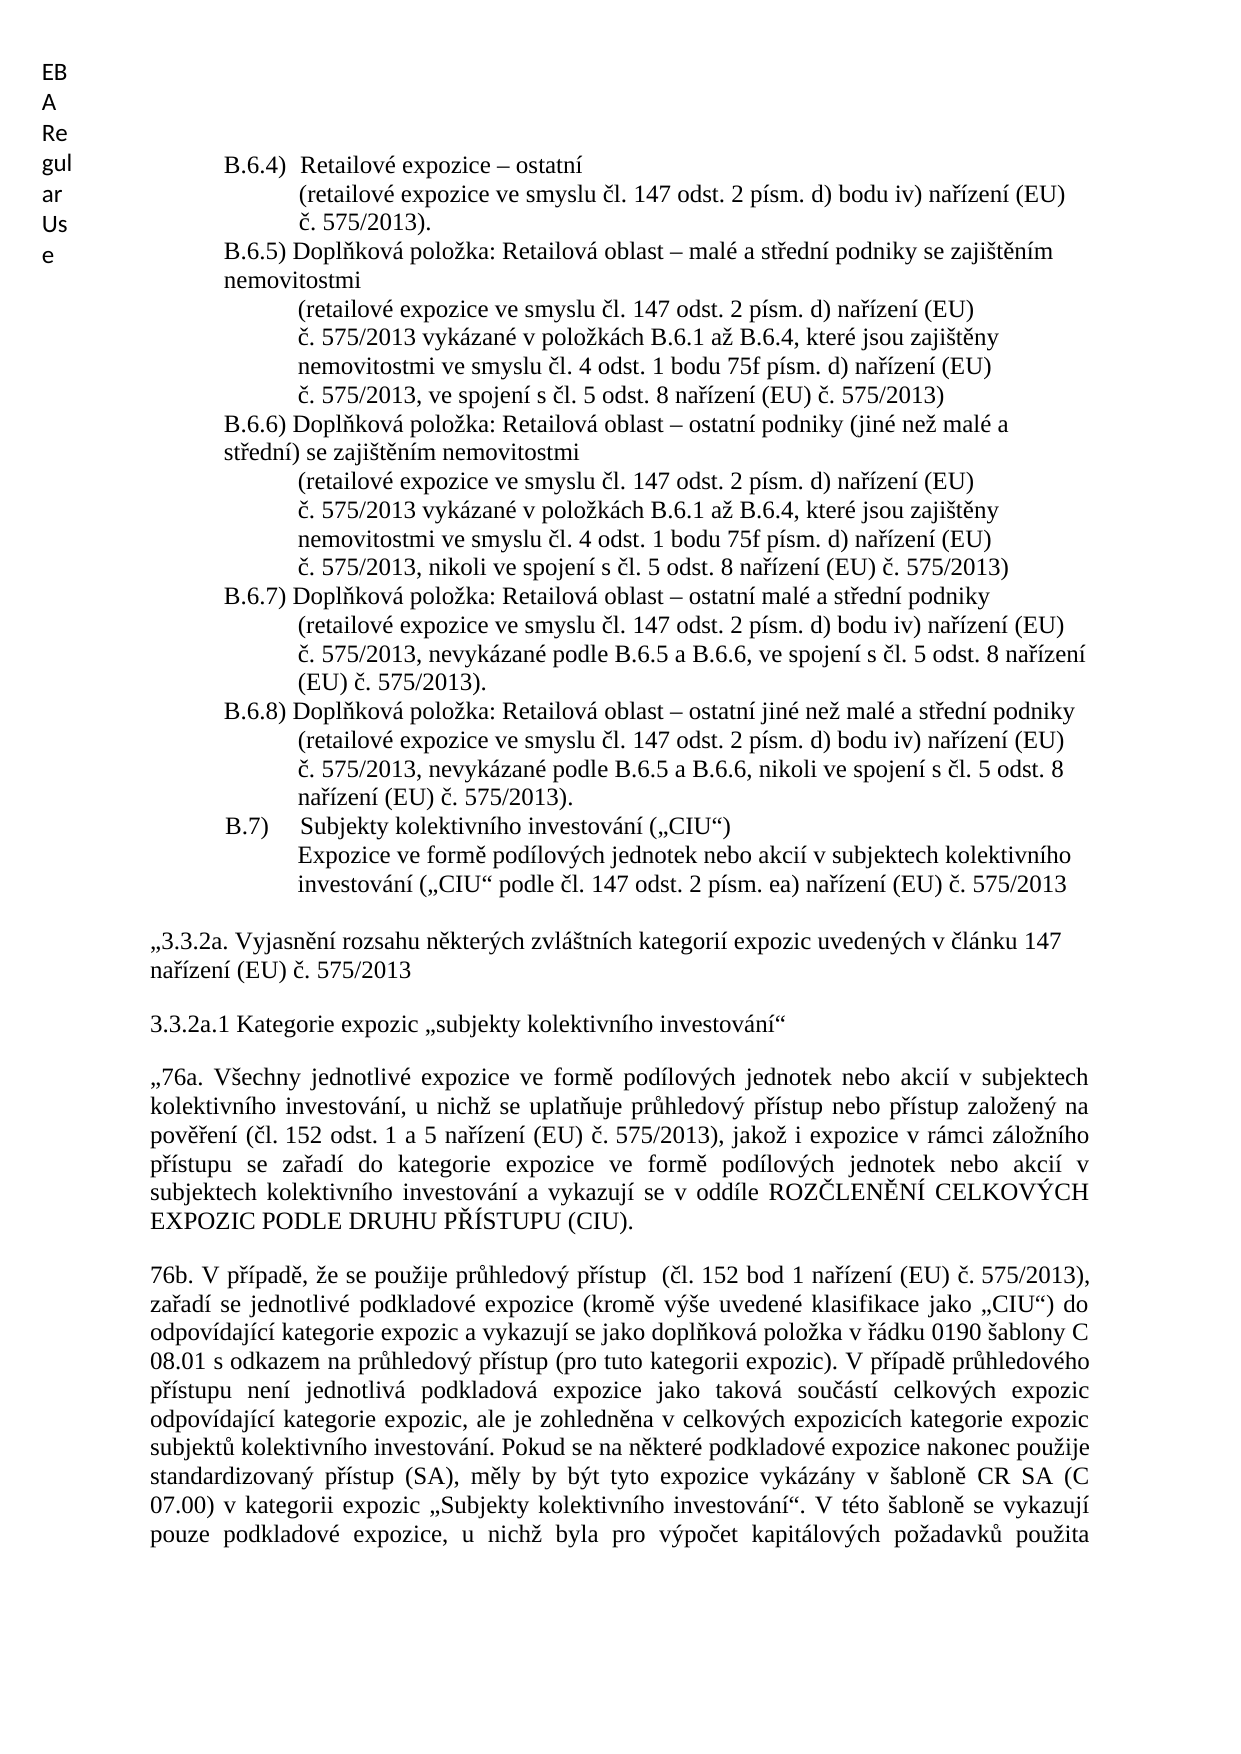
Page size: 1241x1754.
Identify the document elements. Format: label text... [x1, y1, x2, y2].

text B.6.6) Doplňková položka: Retailová oblast – ostatní podniky (jiné než malé a střední) se zajištěním nemovitostmi [224, 409, 1090, 466]
text Expozice ve formě podílových jednotek nebo akcií v subjektech kolektivního investování („CIU“ podle čl. 147 odst. 2 písm. ea) nařízení (EU) č. 575/2013 [297, 840, 1090, 897]
text 3.3.2a.1 Kategorie expozic „subjekty kolektivního investování“ [150, 1009, 1090, 1037]
list (retailové expozice ve smyslu čl. 147 odst. 2 písm. d) bodu iv) nařízení (EU) č. 575/2013, nevykázané podle B.6.5 a B.6.6, ve spojení s čl. 5 odst. 8 nařízení (EU) č. 575/2013). [298, 610, 1090, 696]
text „3.3.2a. Vyjasnění rozsahu některých zvláštních kategorií expozic uvedených v článku 147 nařízení (EU) č. 575/2013 [150, 926, 1090, 984]
text „76a. Všechny jednotlivé expozice ve formě podílových jednotek nebo akcií v subjektech kolektivního investování, u nichž se uplatňuje průhledový přístup nebo přístup založený na pověření (čl. 152 odst. 1 a 5 nařízení (EU) č. 575/2013), jakož i expozice v rámci záložního přístupu se zařadí do kategorie expozice ve formě podílových jednotek nebo akcií v subjektech kolektivního investování a vykazují se v oddíle ROZČLENĚNÍ CELKOVÝCH EXPOZIC PODLE DRUHU PŘÍSTUPU (CIU). [150, 1062, 1090, 1235]
text B.6.8) Doplňková položka: Retailová oblast – ostatní jiné než malé a střední podniky [224, 696, 1090, 725]
list (retailové expozice ve smyslu čl. 147 odst. 2 písm. d) nařízení (EU) č. 575/2013 vykázané v položkách B.6.1 až B.6.4, které jsou zajištěny nemovitostmi ve smyslu čl. 4 odst. 1 bodu 75f písm. d) nařízení (EU) č. 575/2013, ve spojení s čl. 5 odst. 8 nařízení (EU) č. 575/2013) [298, 294, 1090, 409]
text B.6.7) Doplňková položka: Retailová oblast – ostatní malé a střední podniky [224, 581, 1090, 610]
list B.7) Subjekty kolektivního investování („CIU“) [150, 811, 1090, 840]
text B.6.4) Retailové expozice – ostatní [224, 150, 1090, 179]
list (retailové expozice ve smyslu čl. 147 odst. 2 písm. d) bodu iv) nařízení (EU) č. 575/2013, nevykázané podle B.6.5 a B.6.6, nikoli ve spojení s čl. 5 odst. 8 nařízení (EU) č. 575/2013). [298, 725, 1090, 811]
list (retailové expozice ve smyslu čl. 147 odst. 2 písm. d) nařízení (EU) č. 575/2013 vykázané v položkách B.6.1 až B.6.4, které jsou zajištěny nemovitostmi ve smyslu čl. 4 odst. 1 bodu 75f písm. d) nařízení (EU) č. 575/2013, nikoli ve spojení s čl. 5 odst. 8 nařízení (EU) č. 575/2013) [298, 466, 1090, 581]
text (retailové expozice ve smyslu čl. 147 odst. 2 písm. d) bodu iv) nařízení (EU) č. 575/2013). [299, 179, 1090, 236]
text B.6.5) Doplňková položka: Retailová oblast – malé a střední podniky se zajištěním nemovitostmi [224, 236, 1090, 294]
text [150, 1260, 1090, 1547]
